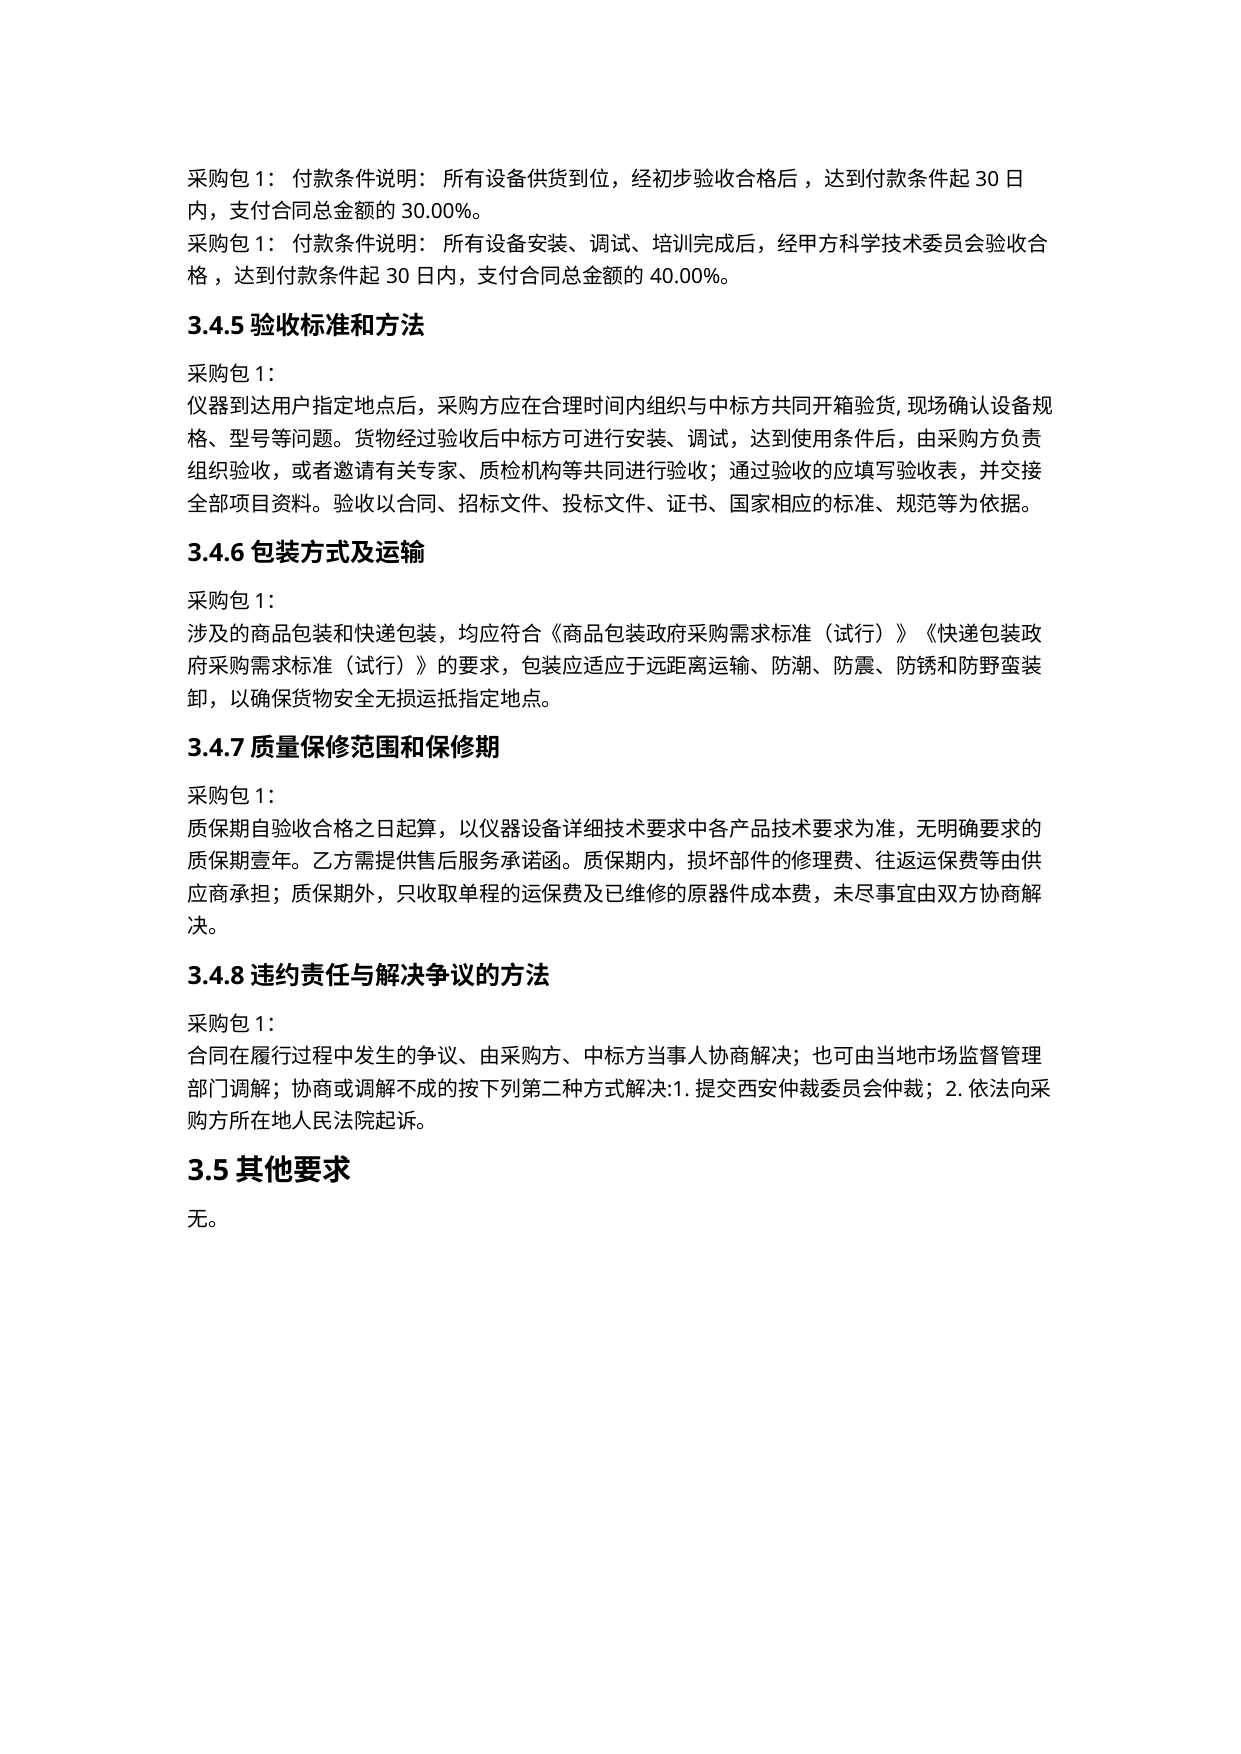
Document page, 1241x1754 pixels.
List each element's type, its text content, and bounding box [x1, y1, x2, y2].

text 3.4.6包装方式及运输 [187, 519, 1053, 584]
text 采购包1： [187, 1007, 1053, 1039]
text 3.4.7质量保修范围和保修期 [187, 714, 1053, 779]
text 采购包1： [187, 584, 1053, 617]
text 采购包1： [187, 779, 1053, 812]
text 采购包1： 付款条件说明： 所有设备安装、调试、培训完成后，经甲方科学技术委员会验收合格 ，达到付款条件起 30 日内，支付合同总金额的 40.00%。 [187, 227, 1053, 292]
text 合同在履行过程中发生的争议、由采购方、中标方当事人协商解决；也可由当地市场监督管理部门调解；协商或调解不成的按下列第二种方式解决:1. 提交西安仲裁委员会仲裁；2. 依法向采购方所在地人民法院起诉。 [187, 1039, 1053, 1137]
text 3.4.5验收标准和方法 [187, 292, 1053, 357]
text 采购包1： [187, 357, 1053, 389]
text 质保期自验收合格之日起算，以仪器设备详细技术要求中各产品技术要求为准，无明确要求的质保期壹年。乙方需提供售后服务承诺函。质保期内，损坏部件的修理费、往返运保费等由供应商承担；质保期外，只收取单程的运保费及已维修的原器件成本费，未尽事宜由双方协商解决。 [187, 812, 1053, 942]
text 仪器到达用户指定地点后，采购方应在合理时间内组织与中标方共同开箱验货, 现场确认设备规格、型号等问题。货物经过验收后中标方可进行安装、调试，达到使用条件后，由采购方负责组织验收，或者邀请有关专家、质检机构等共同进行验收；通过验收的应填写验收表，并交接全部项目资料。验收以合同、招标文件、投标文件、证书、国家相应的标准、规范等为依据。 [187, 389, 1053, 519]
text 涉及的商品包装和快递包装，均应符合《商品包装政府采购需求标准（试行）》《快递包装政府采购需求标准（试行）》的要求，包装应适应于远距离运输、防潮、防震、防锈和防野蛮装卸，以确保货物安全无损运抵指定地点。 [187, 617, 1053, 714]
text 3.4.8违约责任与解决争议的方法 [187, 942, 1053, 1007]
text 无。 [187, 1202, 1053, 1234]
text 3.5其他要求 [187, 1137, 1053, 1202]
text 采购包1： 付款条件说明： 所有设备供货到位，经初步验收合格后 ，达到付款条件起 30 日内，支付合同总金额的 30.00%。 [187, 162, 1053, 227]
